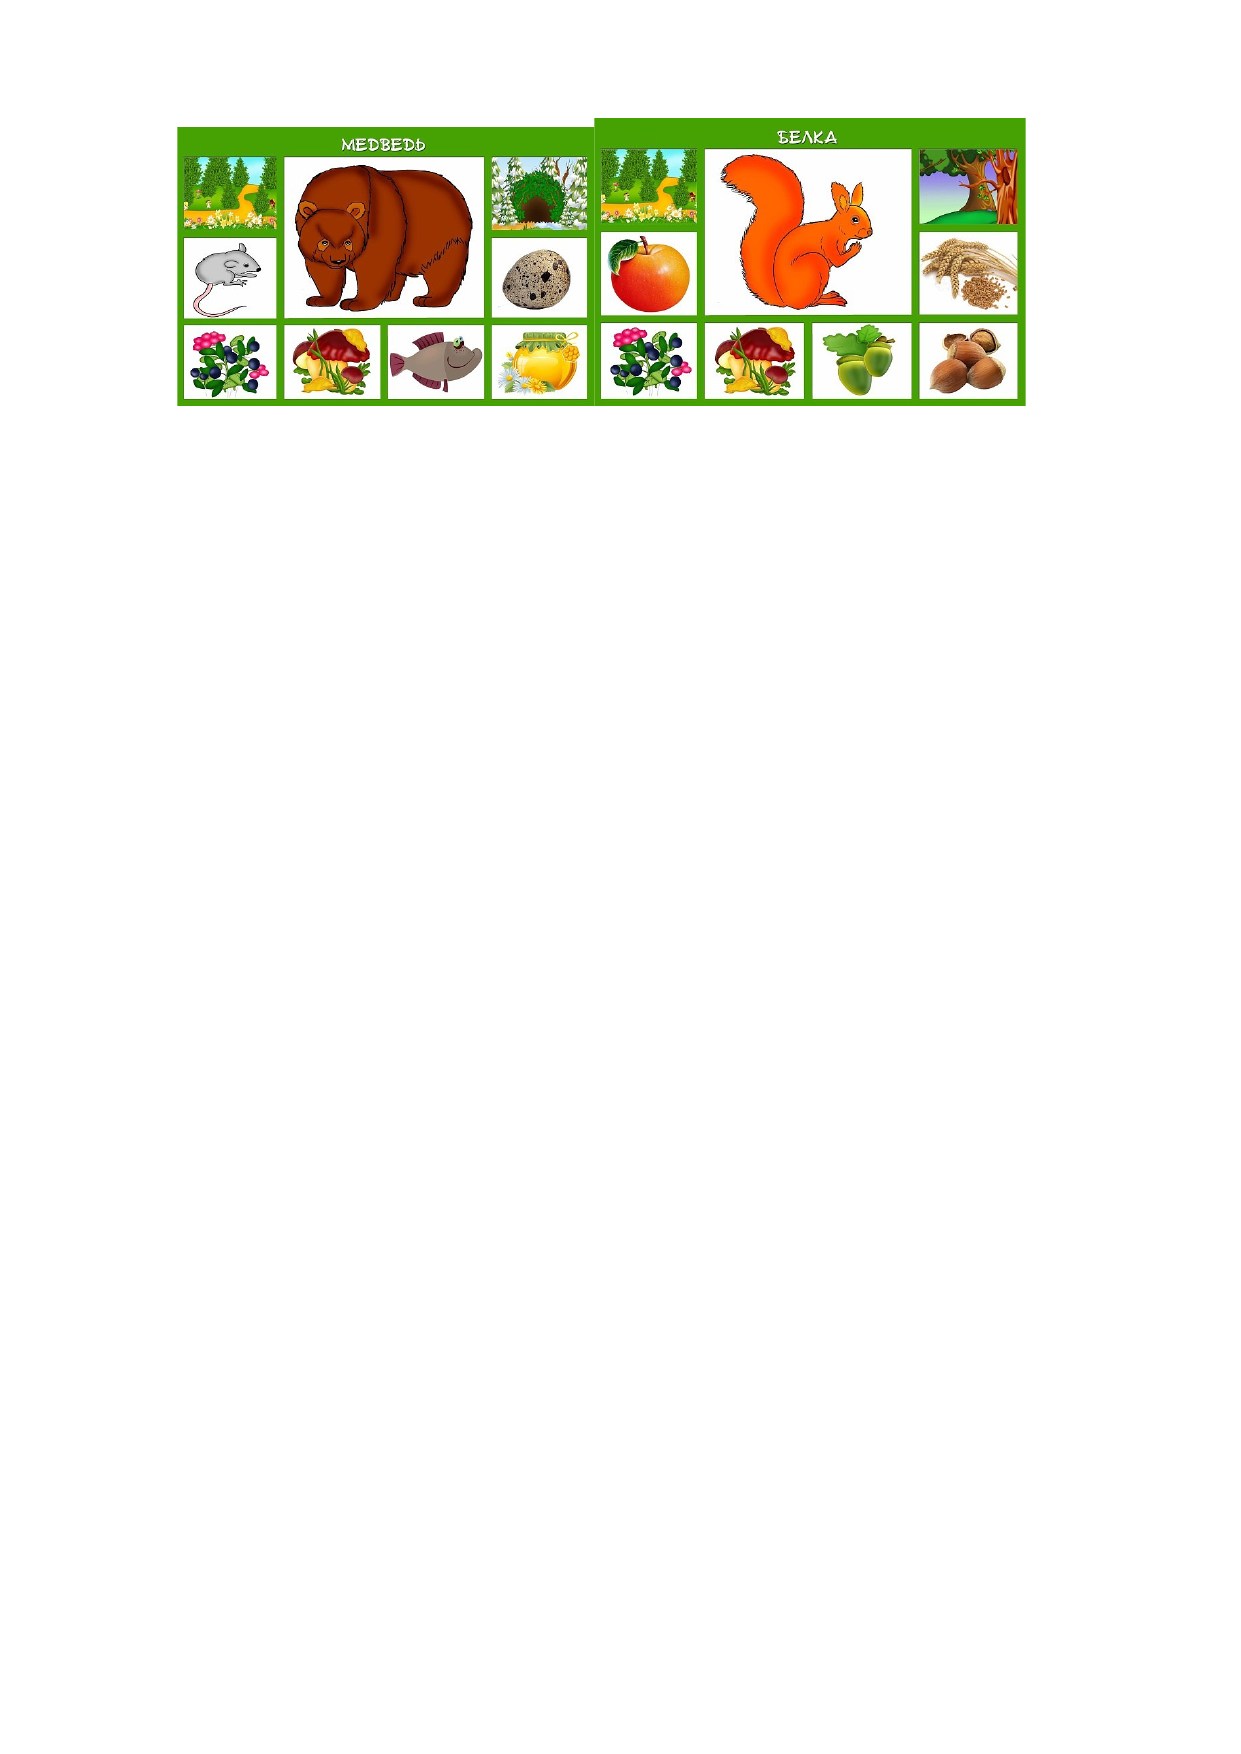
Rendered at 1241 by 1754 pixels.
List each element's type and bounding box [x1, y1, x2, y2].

picture [177, 118, 1026, 406]
